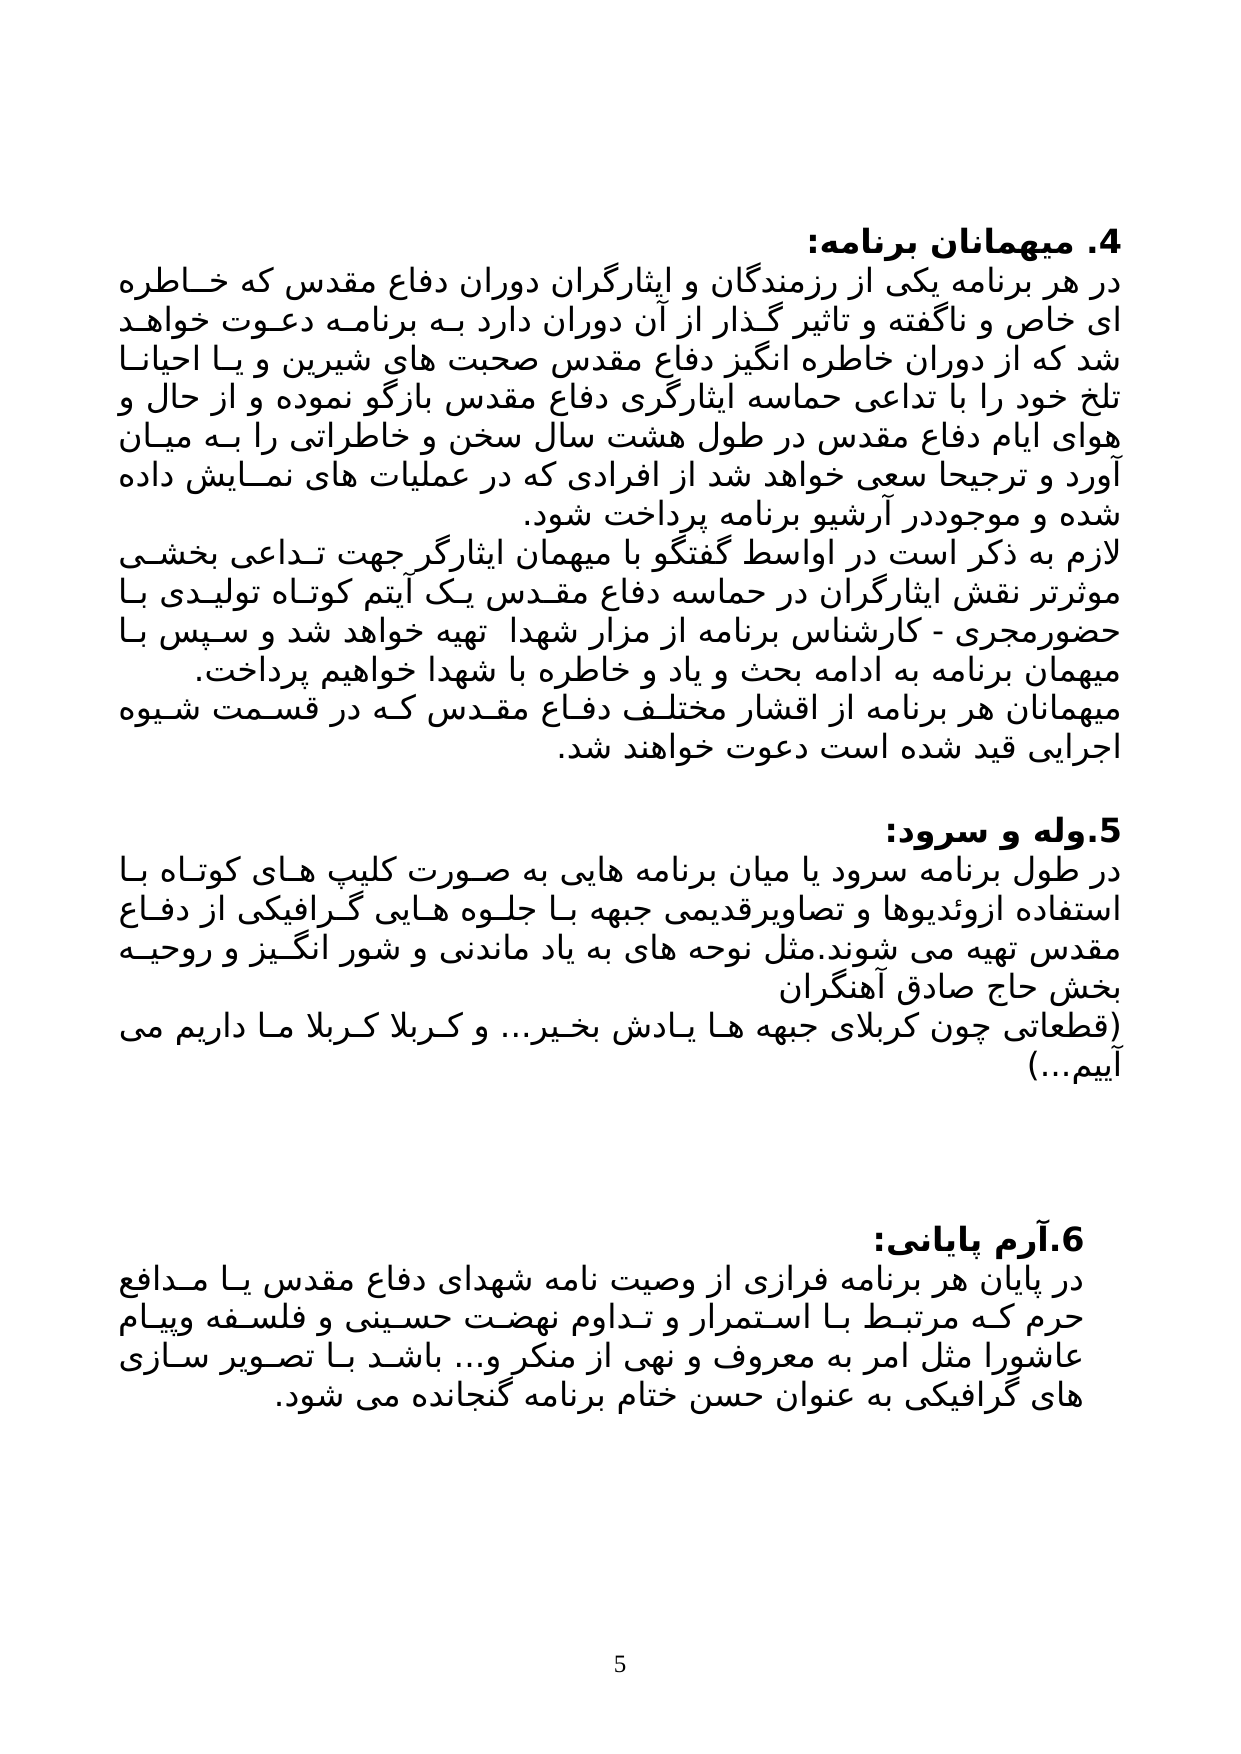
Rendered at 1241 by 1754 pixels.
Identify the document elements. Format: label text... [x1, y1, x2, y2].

text 5.وله و سرود: [118, 812, 1122, 851]
text 4. میهمانان برنامه: [118, 223, 1122, 261]
text (قطعاتی چون کربلای جبهه ها یادش بخیر... و کربلا کربلا ما داریم می آییم...) [118, 1006, 1122, 1084]
text لازم به ذکر است در اواسط گفتگو با میهمان ایثارگر جهت تداعی بخشی موثرتر نقش ایثارگران در حماسه دفاع مقدس یک آیتم کوتاه تولیدی با حضورمجری - کارشناس برنامه از مزار شهدا تهیه خواهد شد و سپس با میهمان برنامه به ادامه بحث و یاد و خاطره با شهدا خواهیم پرداخت. [118, 533, 1122, 689]
text در پایان هر برنامه فرازی از وصیت نامه شهدای دفاع مقدس یا مدافع حرم که مرتبط با استمرار و تداوم نهضت حسینی و فلسفه وپیام عاشورا مثل امر به معروف و نهی از منکر و... باشد با تصویر سازی های گرافیکی به عنوان حسن ختام برنامه گنجانده می شود. [118, 1259, 1085, 1414]
text در طول برنامه سرود یا میان برنامه هایی به صورت کلیپ های کوتاه با استفاده ازوئدیوها و تصاویرقدیمی جبهه با جلوه هایی گرافیکی از دفاع مقدس تهیه می شوند.مثل نوحه های به یاد ماندنی و شور انگیز و روحیه بخش حاج صادق آهنگران [118, 851, 1122, 1006]
text 6.آرم پایانی: [118, 1220, 1085, 1259]
text در هر برنامه یکی از رزمندگان و ایثارگران دوران دفاع مقدس که خاطره ای خاص و ناگفته و تاثیر گذار از آن دوران دارد به برنامه دعوت خواهد شد که از دوران خاطره انگیز دفاع مقدس صحبت های شیرین و یا احیانا تلخ خود را با تداعی حماسه ایثارگری دفاع مقدس بازگو نموده و از حال و هوای ایام دفاع مقدس در طول هشت سال سخن و خاطراتی را به میان آورد و ترجیحا سعی خواهد شد از افرادی که در عملیات های نمایش داده شده و موجوددر آرشیو برنامه پرداخت شود. [118, 261, 1122, 533]
text میهمانان هر برنامه از اقشار مختلف دفاع مقدس که در قسمت شیوه اجرایی قید شده است دعوت خواهند شد. [118, 689, 1122, 767]
